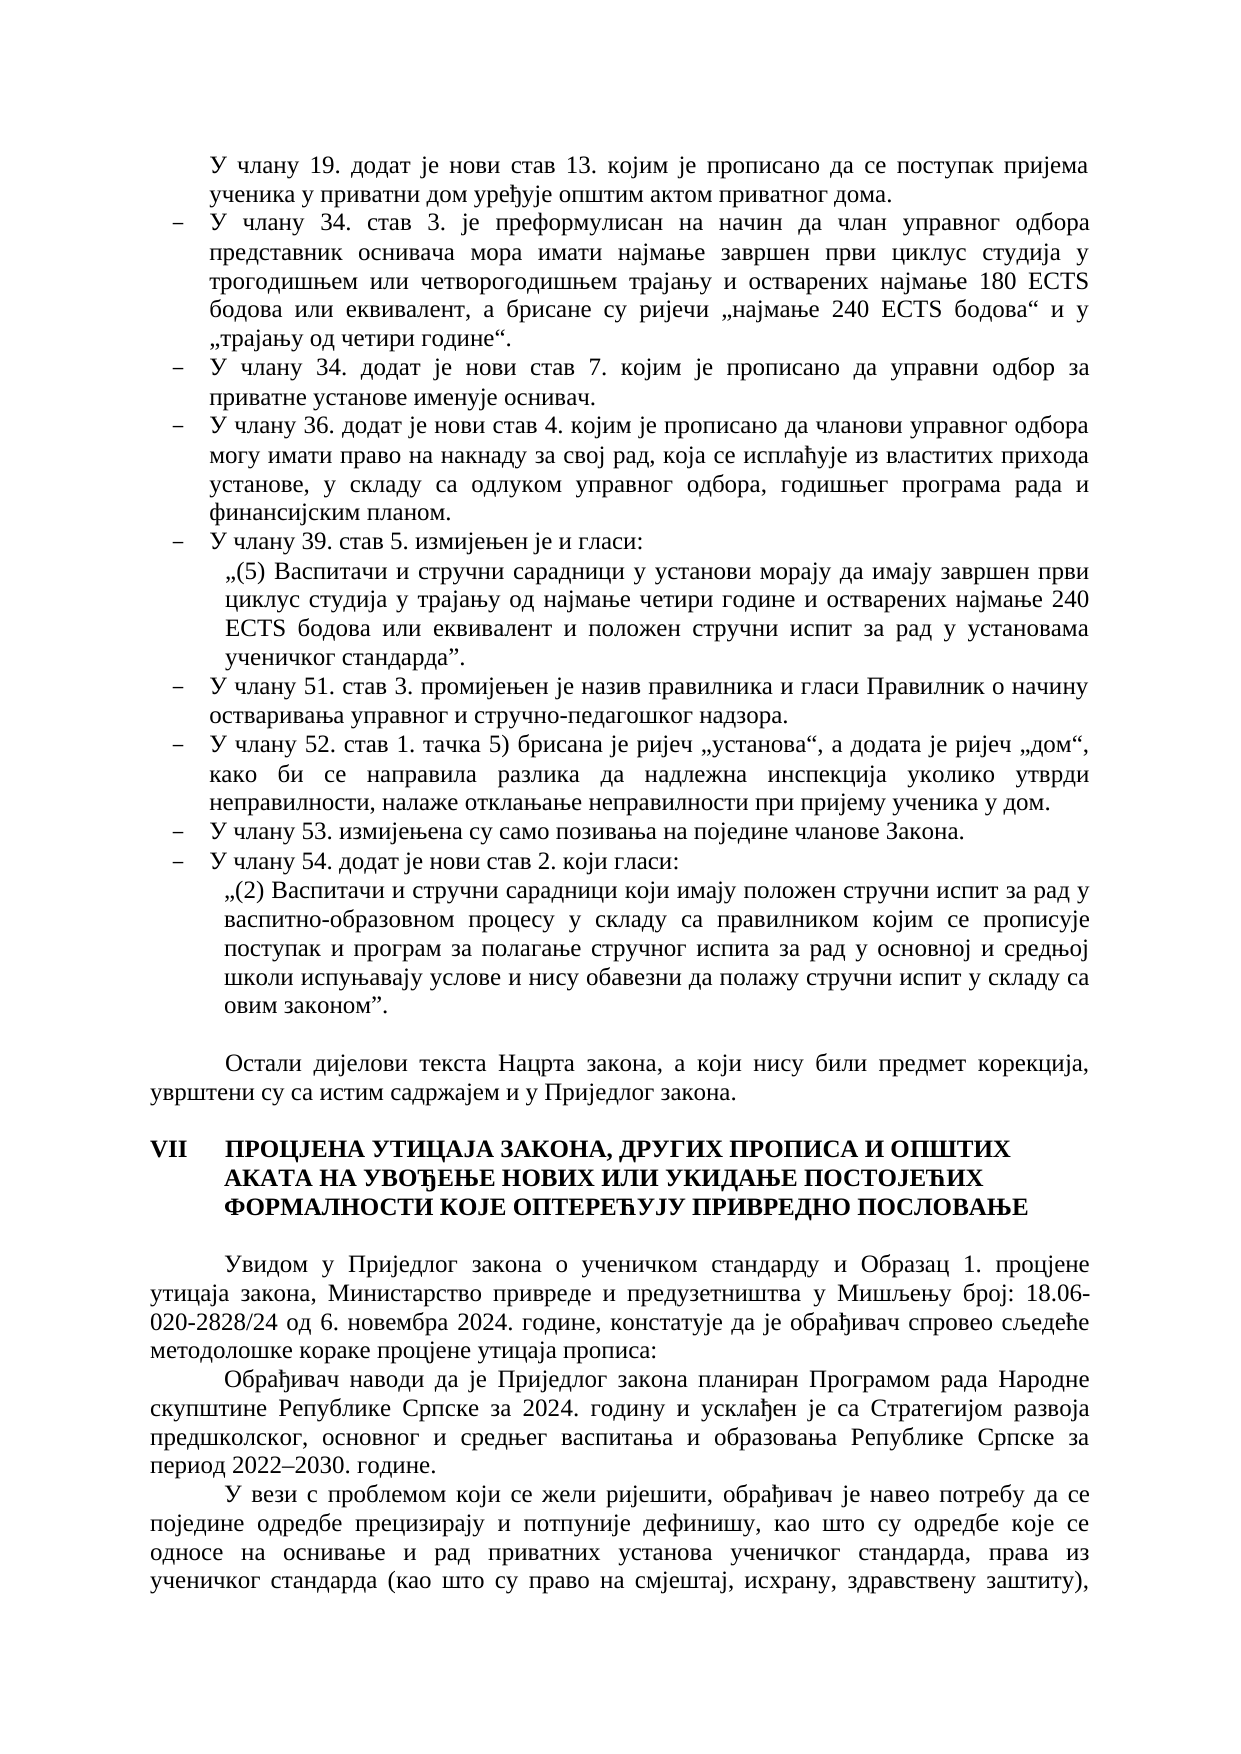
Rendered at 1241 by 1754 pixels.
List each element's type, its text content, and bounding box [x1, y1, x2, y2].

list „(5) Васпитачи и стручни сарадници у установи морају да имају завршен први циклус студија у трајању од најмање четири године и остварених најмање 240 ЕCTS бодова или еквивалент и положен стручни испит за рад у установама ученичког стандарда”. [225, 556, 1090, 671]
list У члану 19. додат је нови став 13. којим је прописано да се поступак пријема ученика у приватни дом уређује општим актом приватног дома. [209, 150, 1090, 207]
list У члану 52. став 1. тачка 5) брисана је ријеч „установа“, а додата је ријеч „дом“, како би се направила разлика да надлежна инспекција уколико утврди неправилности, налаже отклањање неправилности при пријему ученика у дом. [172, 729, 1090, 816]
list У члану 34. додат је нови став 7. којим је прописано да управни одбор за приватне установе именује оснивач. [172, 352, 1090, 410]
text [150, 1479, 1090, 1594]
text Остали дијелови текста Нацрта закона, а који нису били предмет корекција, уврштени су са истим садржајем и у Приједлог закона. [150, 1048, 1090, 1105]
list У члану 34. став 3. је преформулисан на начин да члан управног одбора представник оснивача мора имати најмање завршен први циклус студија у трогодишњем или четворогодишњем трајању и остварених најмање 180 ECTS бодова или еквивалент, а брисане су ријечи „најмање 240 ECTS бодова“ и у „трајању од четири године“. [172, 207, 1090, 352]
list У члану 53. измијењена су само позивања на поједине чланове Закона. [172, 816, 1090, 846]
text АКАТА НА УВОЂЕЊE НОВИХ ИЛИ УКИДАЊЕ ПОСТОЈЕЋИХ [150, 1163, 1090, 1192]
list У члану 36. додат је нови став 4. којим је прописано да чланови управног одбора могу имати право на накнаду за свој рад, која се исплаћује из властитих прихода установе, у складу са одлуком управног одбора, годишњег програма рада и финансијским планом. [172, 410, 1090, 526]
list У члану 54. додат је нови став 2. који гласи: [172, 846, 1090, 875]
list У члану 51. став 3. промијењен је назив правилника и гласи Правилник о начину остваривања управног и стручно-педагошког надзора. [172, 671, 1090, 729]
text Обрађивач наводи да је Приједлог закона планиран Програмом рада Народне скупштине Републике Српске за 2024. годину и усклађен је са Стратегијом развоја предшколског, основног и средњег васпитања и образовања Републике Српске за период 2022–2030. године. [150, 1364, 1090, 1479]
list „(2) Васпитачи и стручни сарадници који имају положен стручни испит за рад у васпитно-образовном процесу у складу са правилником којим се прописује поступак и програм за полагање стручног испита за рад у основној и средњој школи испуњавају услове и нису обавезни да полажу стручни испит у складу са овим законом”. [224, 875, 1090, 1019]
text VII ПРОЦЈЕНА УТИЦАЈА ЗАКОНА, ДРУГИХ ПРОПИСА И ОПШТИХ [150, 1134, 1090, 1163]
list У члану 39. став 5. измијењен је и гласи: [172, 526, 1090, 556]
text ФОРМАЛНОСТИ КОЈЕ ОПТЕРЕЋУЈУ ПРИВРЕДНО ПОСЛОВАЊЕ [150, 1192, 1090, 1220]
text Увидом у Приједлог закона о ученичком стандарду и Образац 1. процјене утицаја закона, Министарство привреде и предузетништва у Мишљењу број: 18.06-020-2828/24 од 6. новембра 2024. године, констатује да је обрађивач спровео сљедеће методолошке кораке процјене утицаја прописа: [150, 1249, 1090, 1364]
